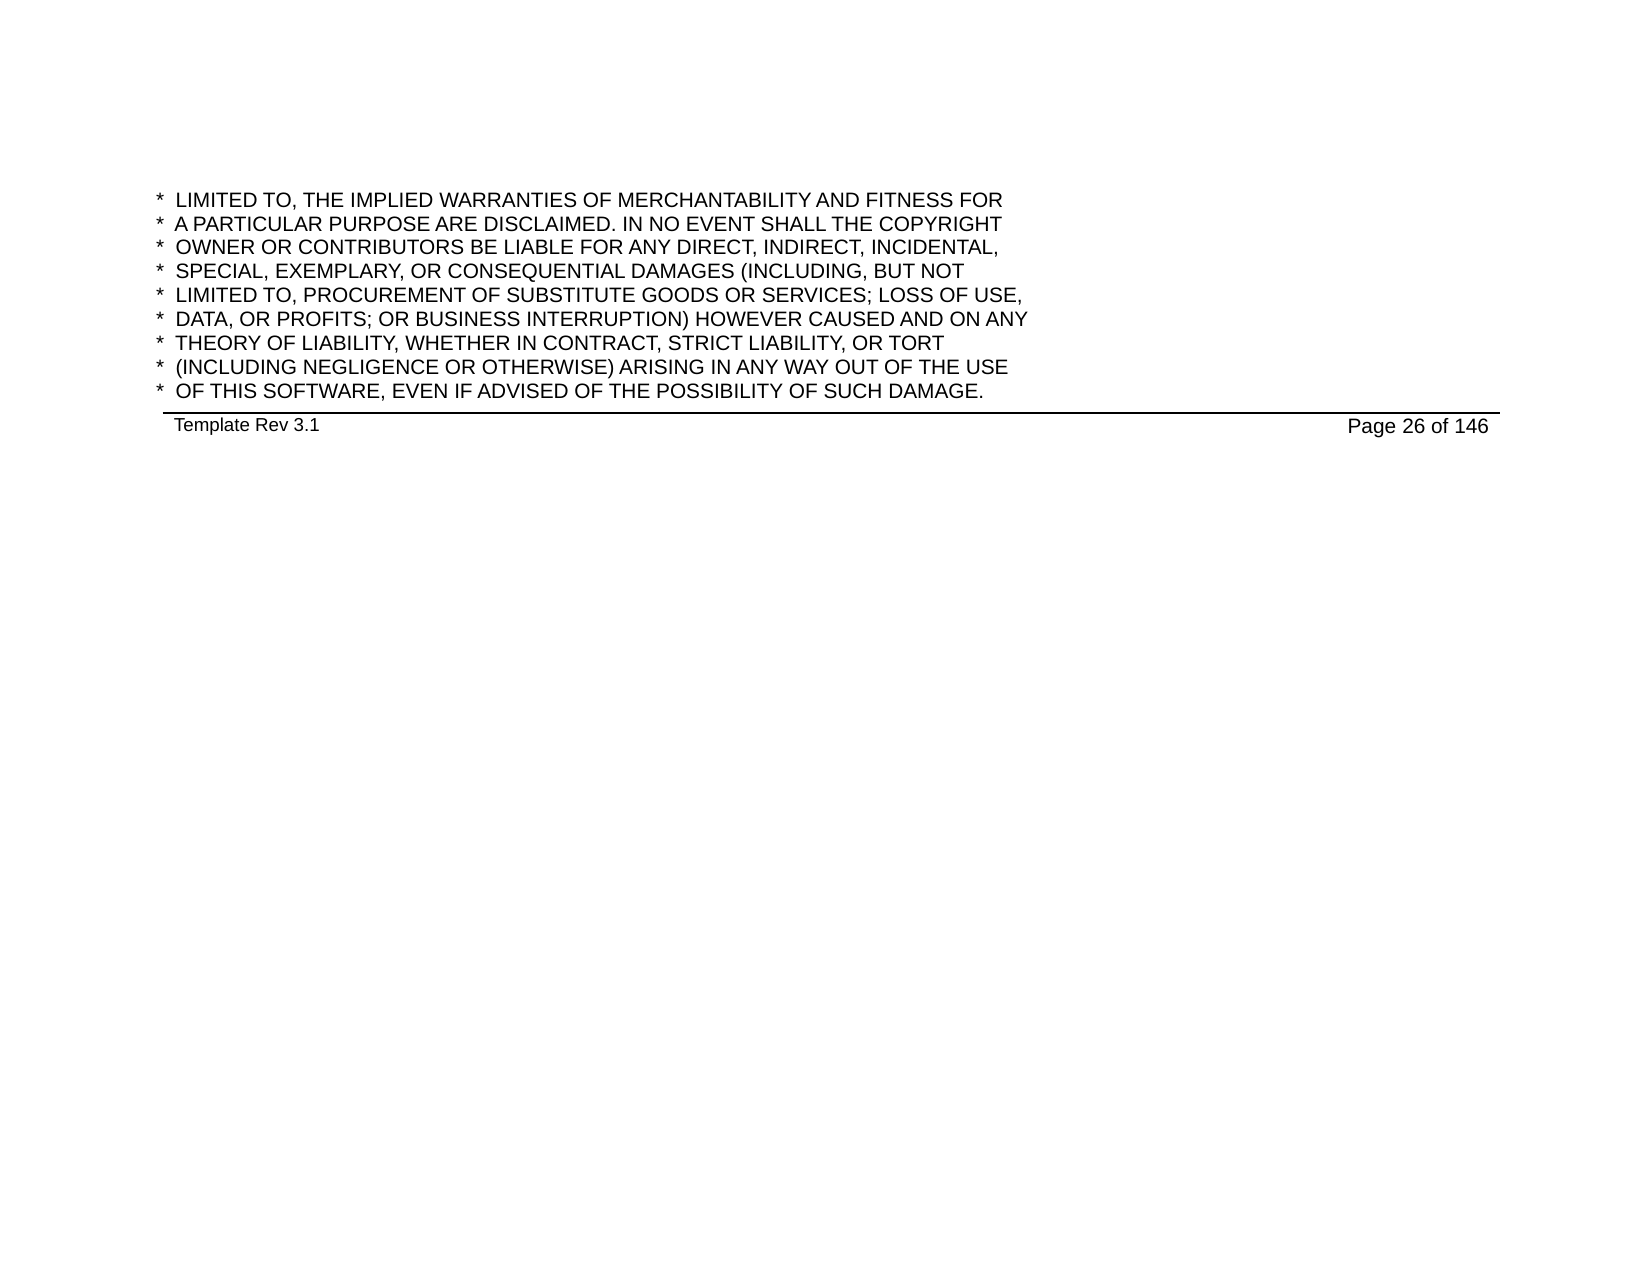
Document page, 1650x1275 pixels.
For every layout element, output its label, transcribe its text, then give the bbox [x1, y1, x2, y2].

text * DATA, OR PROFITS; OR BUSINESS INTERRUPTION) HOWEVER CAUSED AND ON ANY [150, 307, 1500, 331]
text * THEORY OF LIABILITY, WHETHER IN CONTRACT, STRICT LIABILITY, OR TORT [150, 331, 1500, 355]
text * A PARTICULAR PURPOSE ARE DISCLAIMED. IN NO EVENT SHALL THE COPYRIGHT [150, 211, 1500, 235]
text * SPECIAL, EXEMPLARY, OR CONSEQUENTIAL DAMAGES (INCLUDING, BUT NOT [150, 259, 1500, 283]
text * LIMITED TO, THE IMPLIED WARRANTIES OF MERCHANTABILITY AND FITNESS FOR [150, 187, 1500, 211]
text * LIMITED TO, PROCUREMENT OF SUBSTITUTE GOODS OR SERVICES; LOSS OF USE, [150, 283, 1500, 307]
text * (INCLUDING NEGLIGENCE OR OTHERWISE) ARISING IN ANY WAY OUT OF THE USE [150, 355, 1500, 379]
text * OF THIS SOFTWARE, EVEN IF ADVISED OF THE POSSIBILITY OF SUCH DAMAGE. [150, 379, 1500, 403]
text * OWNER OR CONTRIBUTORS BE LIABLE FOR ANY DIRECT, INDIRECT, INCIDENTAL, [150, 235, 1500, 259]
